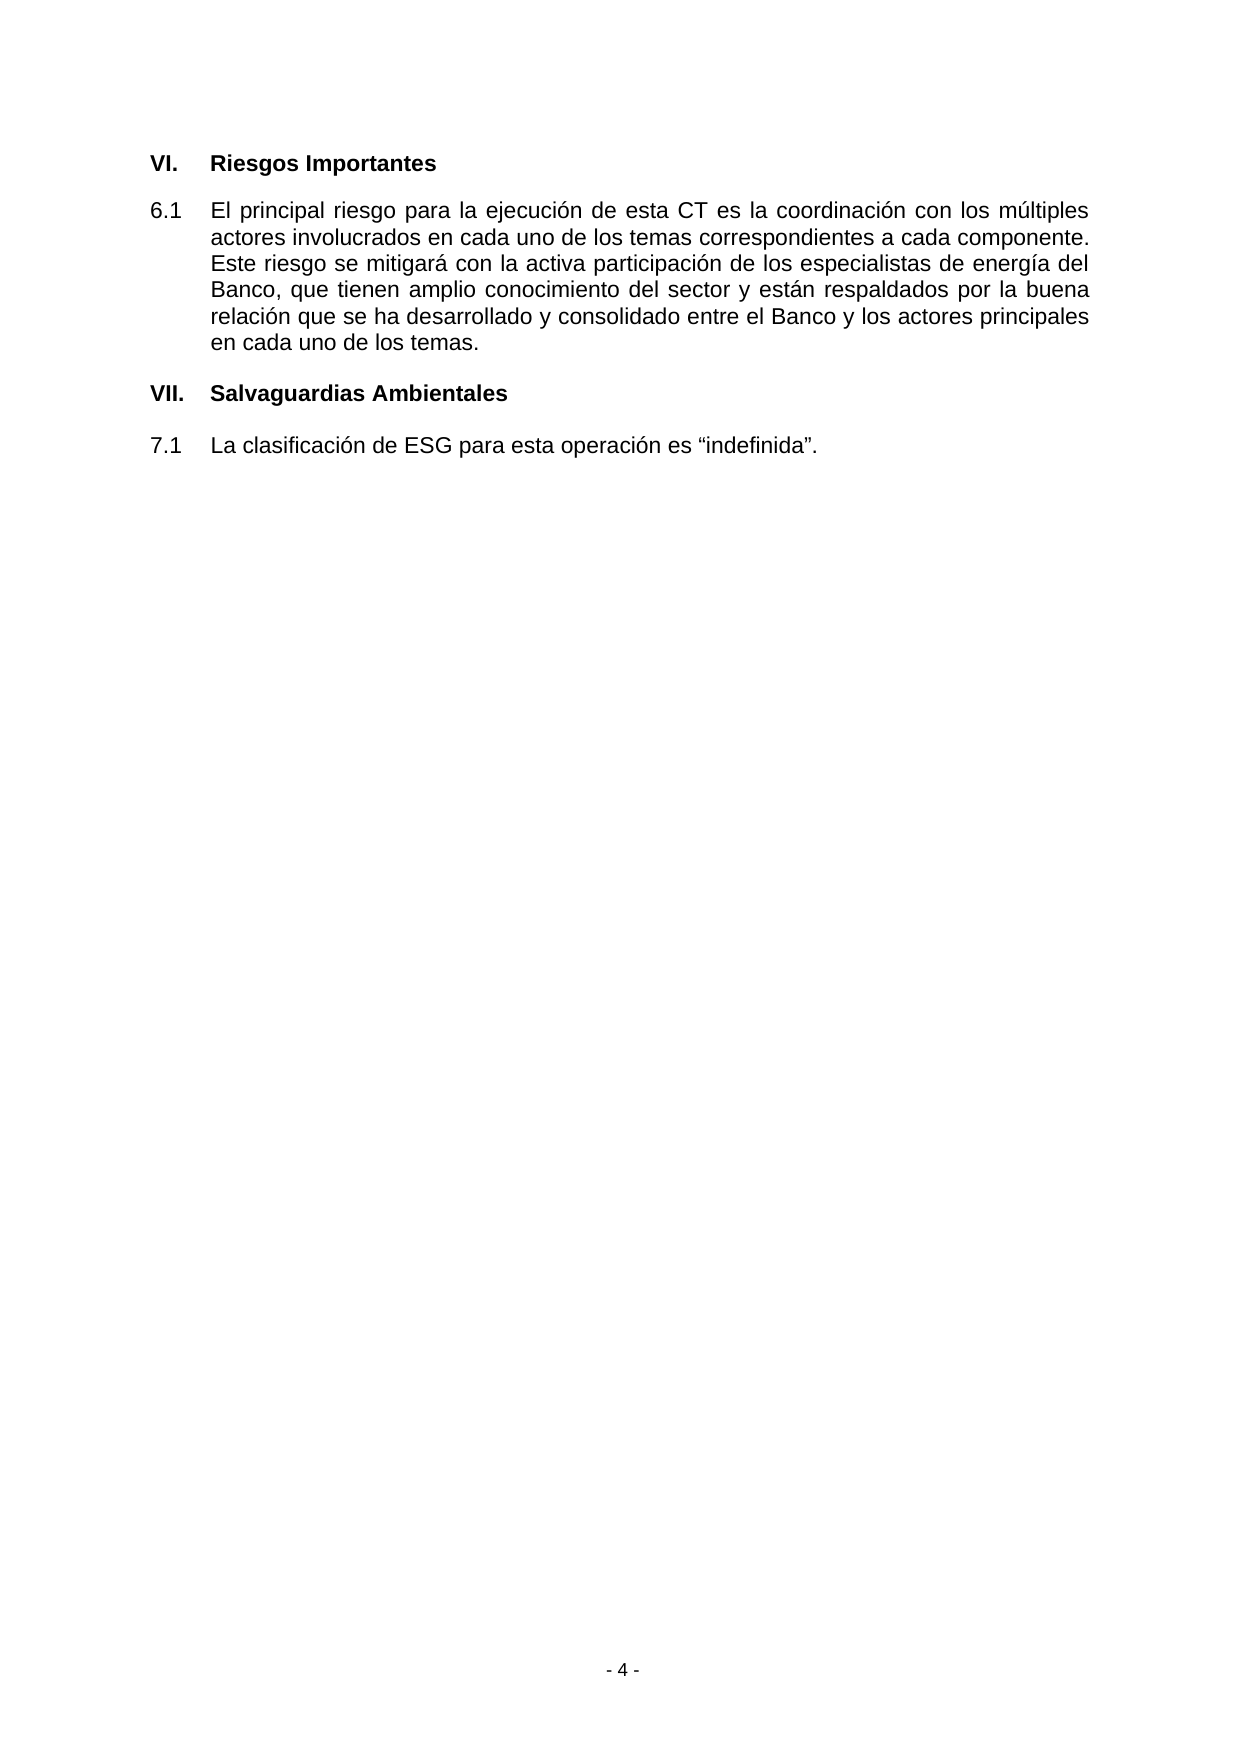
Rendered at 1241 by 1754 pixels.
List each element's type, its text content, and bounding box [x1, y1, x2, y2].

text VII. Salvaguardias Ambientales [150, 380, 1090, 407]
text VI. Riesgos Importantes [150, 150, 1090, 176]
text 7.1 La clasificación de ESG para esta operación es “indefinida”. [150, 432, 1090, 458]
text 6.1 El principal riesgo para la ejecución de esta CT es la coordinación con los múltiples actores involucrados en cada uno de los temas correspondientes a cada componente. Este riesgo se mitigará con la activa participación de los especialistas de energía del Banco, que tienen amplio conocimiento del sector y están respaldados por la buena relación que se ha desarrollado y consolidado entre el Banco y los actores principales en cada uno de los temas. [150, 197, 1090, 355]
